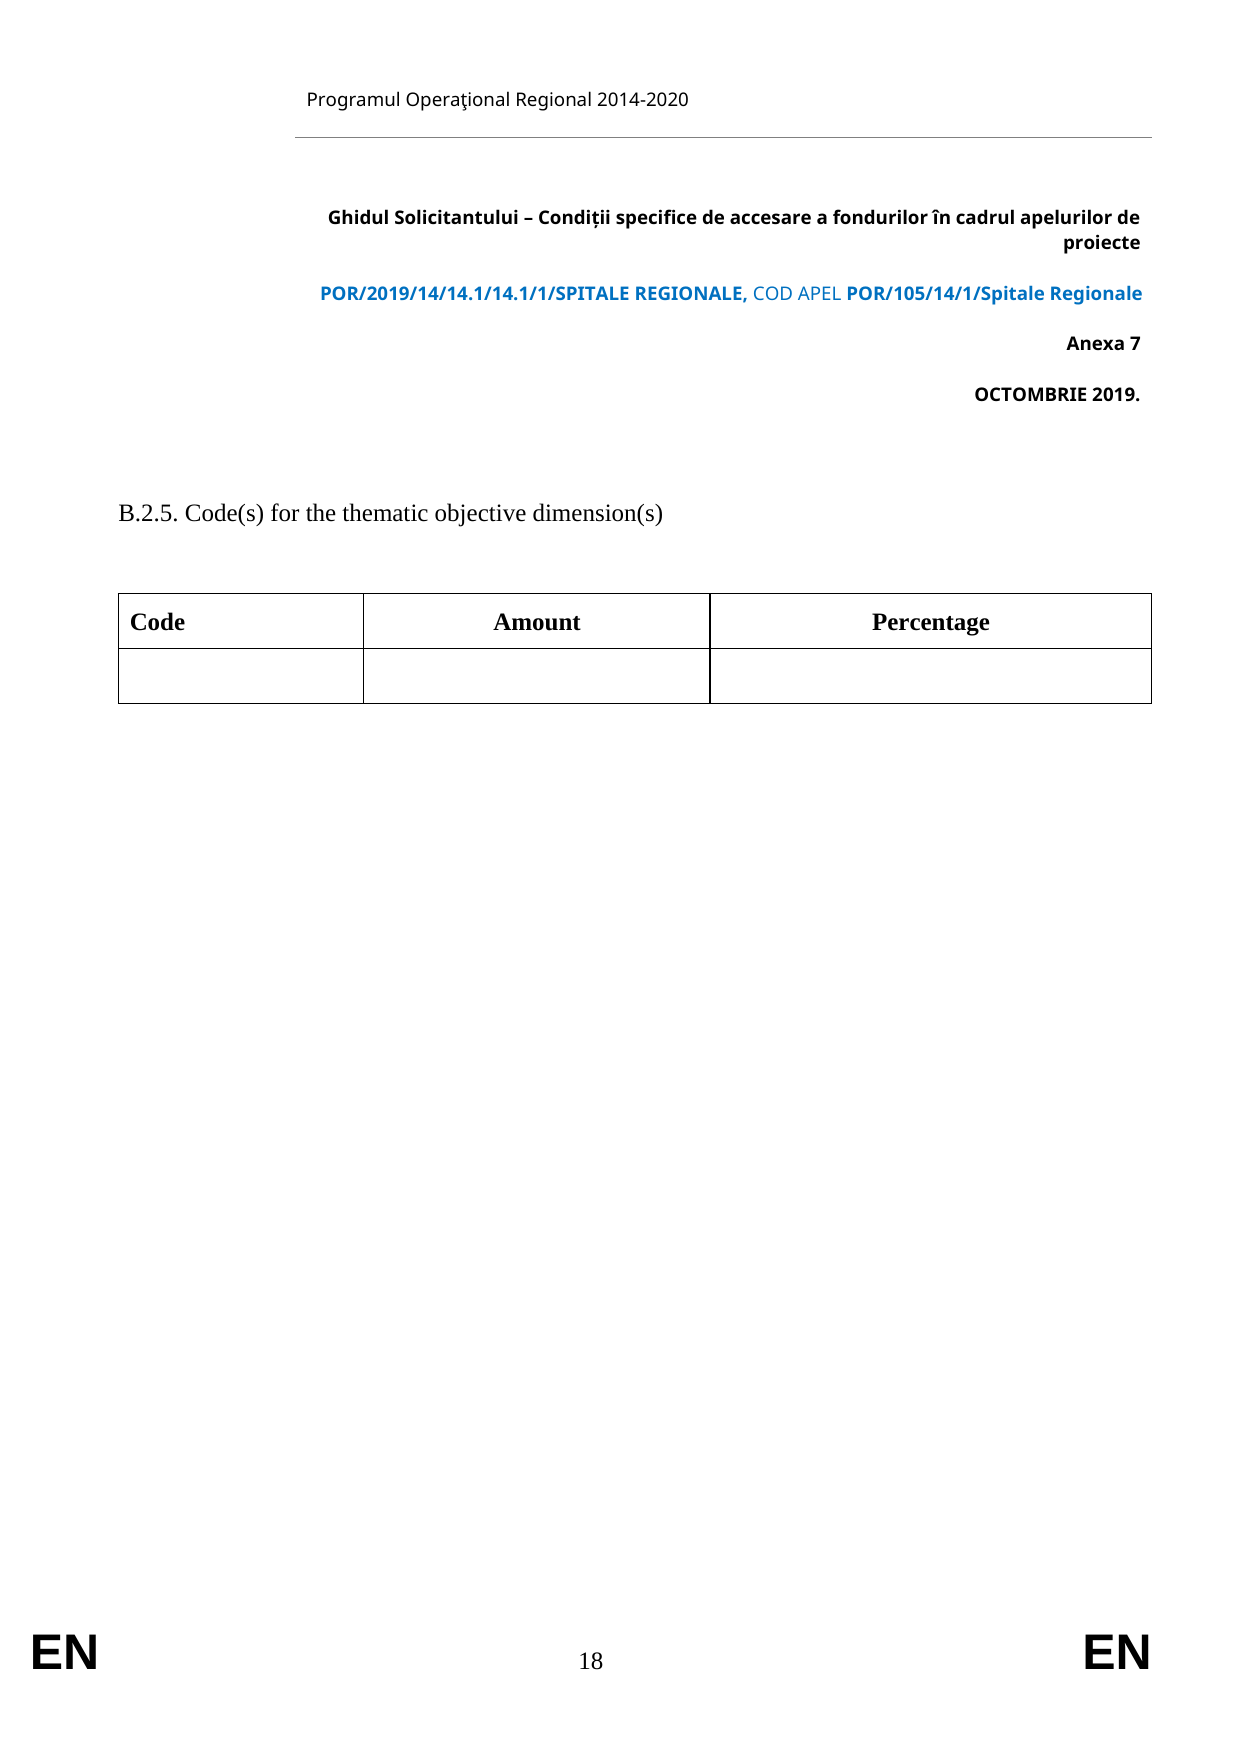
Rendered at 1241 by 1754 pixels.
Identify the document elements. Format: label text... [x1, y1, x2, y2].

text B.2.5. Code(s) for the thematic objective dimension(s) [118, 498, 1152, 527]
table_cell [711, 649, 1151, 703]
table_header Percentage [711, 594, 1151, 648]
table_cell [364, 649, 709, 703]
table_cell [119, 649, 363, 703]
table_header Amount [364, 594, 709, 648]
table_header Code [119, 594, 363, 648]
